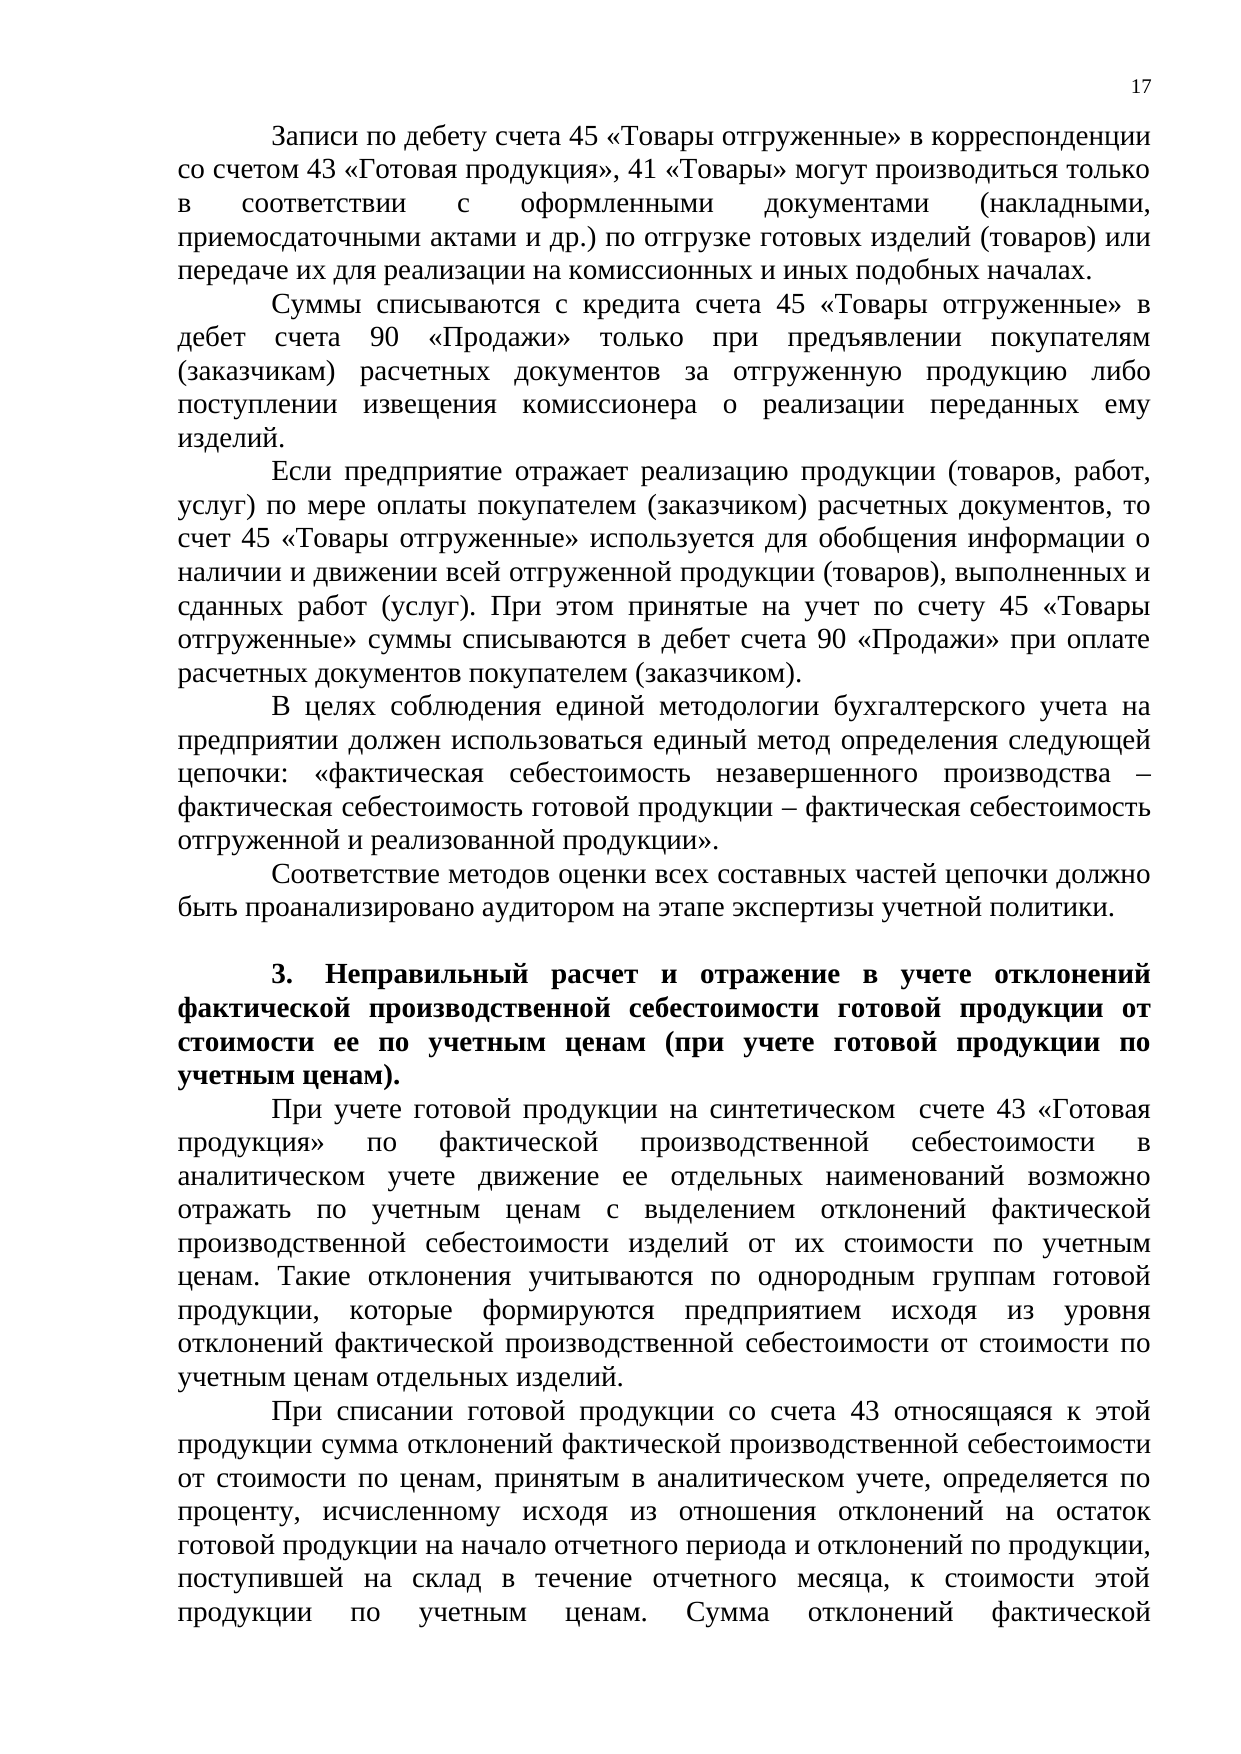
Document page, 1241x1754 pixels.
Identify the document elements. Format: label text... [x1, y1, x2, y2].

text Если предприятие отражает реализацию продукции (товаров, работ, услуг) по мере оплаты покупателем (заказчиком) расчетных документов, то счет 45 «Товары отгруженные» используется для обобщения информации о наличии и движении всей отгруженной продукции (товаров), выполненных и сданных работ (услуг). При этом принятые на учет по счету 45 «Товары отгруженные» суммы списываются в дебет счета 90 «Продажи» при оплате расчетных документов покупателем (заказчиком). [177, 453, 1152, 688]
text Суммы списываются с кредита счета 45 «Товары отгруженные» в дебет счета 90 «Продажи» только при предъявлении покупателям (заказчикам) расчетных документов за отгруженную продукцию либо поступлении извещения комиссионера о реализации переданных ему изделий. [177, 286, 1152, 453]
text При учете готовой продукции на синтетическом счете 43 «Готовая продукция» по фактической производственной себестоимости в аналитическом учете движение ее отдельных наименований возможно отражать по учетным ценам с выделением отклонений фактической производственной себестоимости изделий от их стоимости по учетным ценам. Такие отклонения учитываются по однородным группам готовой продукции, которые формируются предприятием исходя из уровня отклонений фактической производственной себестоимости от стоимости по учетным ценам отдельных изделий. [177, 1091, 1152, 1393]
text Записи по дебету счета 45 «Товары отгруженные» в корреспонденции со счетом 43 «Готовая продукция», 41 «Товары» могут производиться только в соответствии с оформленными документами (накладными, приемосдаточными актами и др.) по отгрузке готовых изделий (товаров) или передаче их для реализации на комиссионных и иных подобных началах. [177, 118, 1152, 286]
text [177, 1393, 1152, 1627]
list Неправильный расчет и отражение в учете отклонений фактической производственной себестоимости готовой продукции от стоимости ее по учетным ценам (при учете готовой продукции по учетным ценам). [177, 957, 1152, 1091]
text Соответствие методов оценки всех составных частей цепочки должно быть проанализировано аудитором на этапе экспертизы учетной политики. [177, 856, 1152, 923]
text В целях соблюдения единой методологии бухгалтерского учета на предприятии должен использоваться единый метод определения следующей цепочки: «фактическая себестоимость незавершенного производства – фактическая себестоимость готовой продукции – фактическая себестоимость отгруженной и реализованной продукции». [177, 688, 1152, 856]
